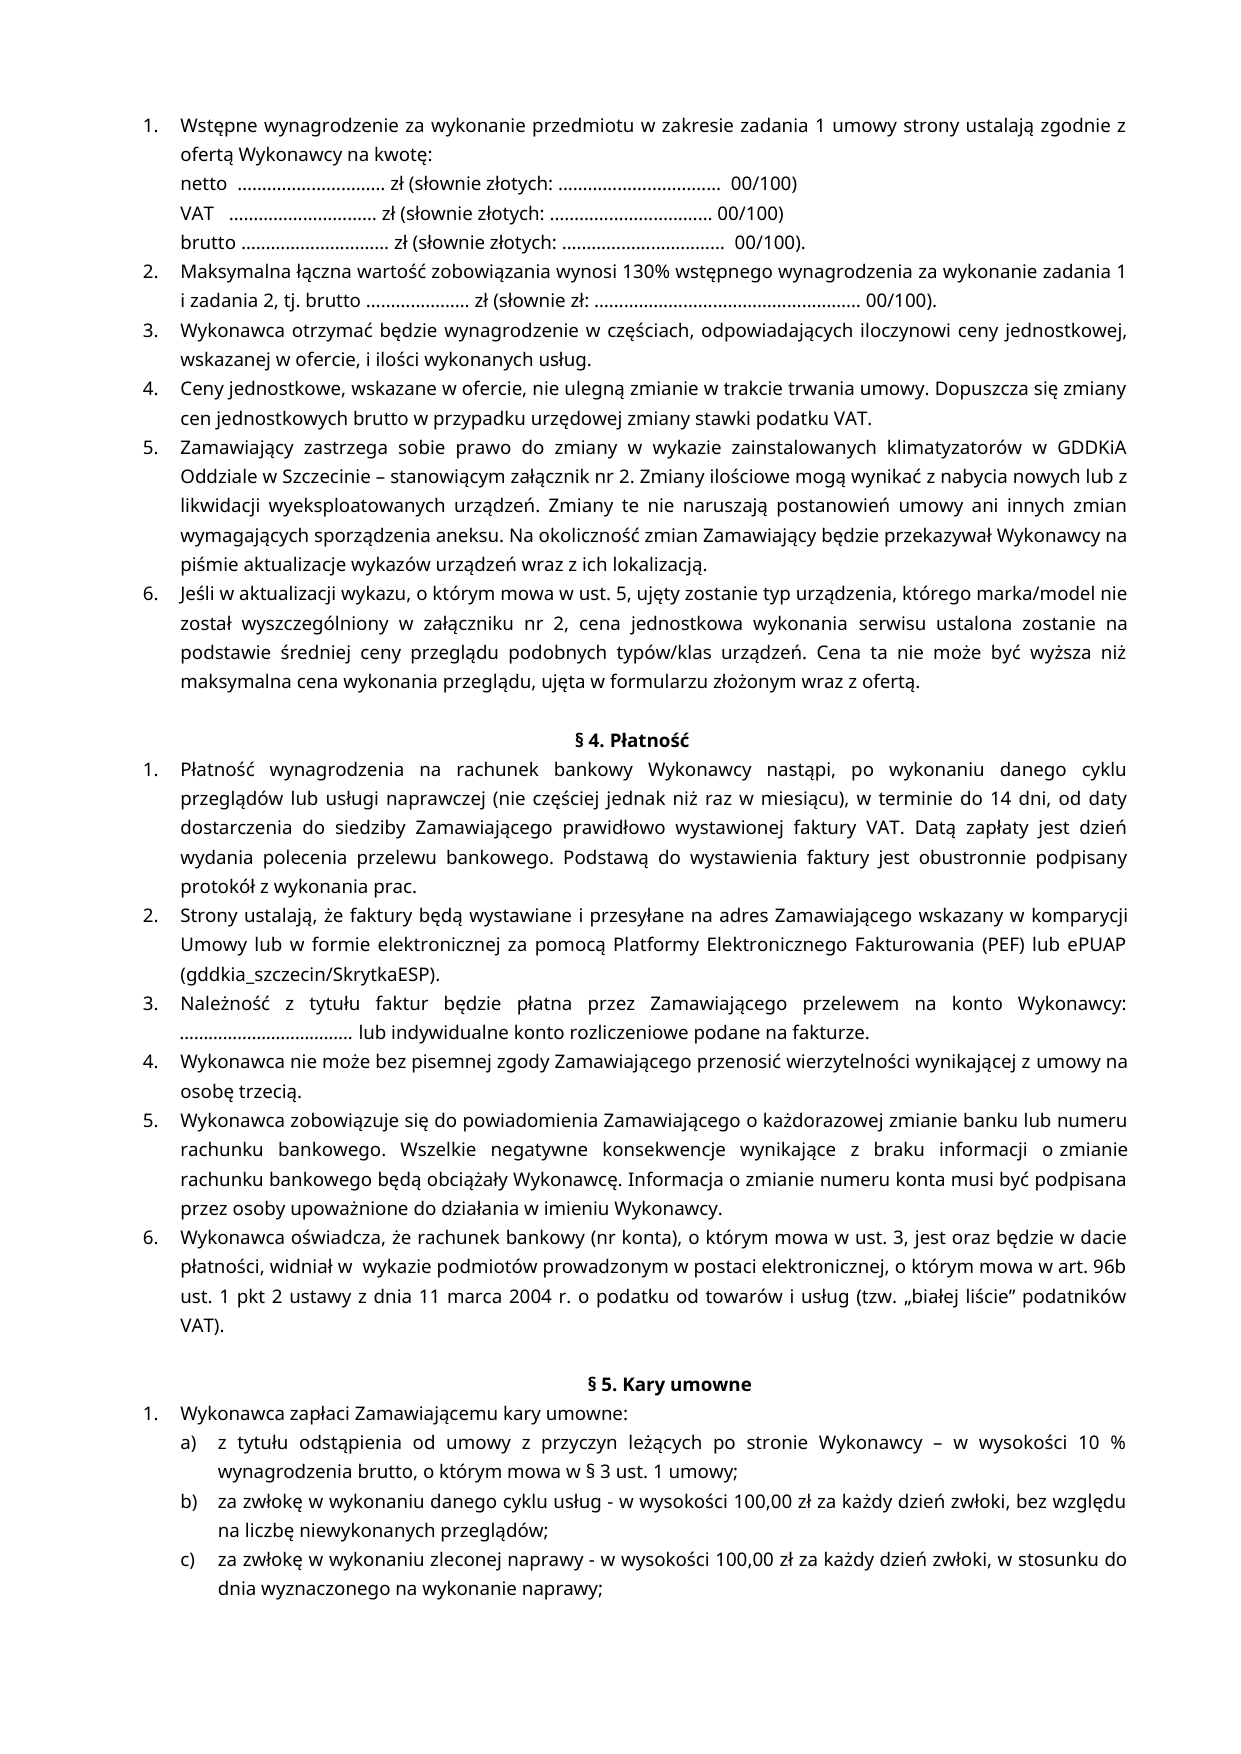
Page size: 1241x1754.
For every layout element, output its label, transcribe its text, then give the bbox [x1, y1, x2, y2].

list Wstępne wynagrodzenie za wykonanie przedmiotu w zakresie zadania 1 umowy strony ustalają zgodnie z ofertą Wykonawcy na kwotę: [143, 112, 1128, 167]
list brutto ………………………… zł (słownie złotych: …………………………… 00/100). [180, 229, 1128, 255]
list Należność z tytułu faktur będzie płatna przez Zamawiającego przelewem na konto Wykonawcy: ……………………………… lub indywidualne konto rozliczeniowe podane na fakturze. [143, 990, 1128, 1045]
list Wykonawca otrzymać będzie wynagrodzenie w częściach, odpowiadających iloczynowi ceny jednostkowej, wskazanej w ofercie, i ilości wykonanych usług. [143, 317, 1128, 372]
list Maksymalna łączna wartość zobowiązania wynosi 130% wstępnego wynagrodzenia za wykonanie zadania 1 i zadania 2, tj. brutto ………………… zł (słownie zł: ……………………………………………… 00/100). [143, 258, 1128, 313]
list z tytułu odstąpienia od umowy z przyczyn leżących po stronie Wykonawcy – w wysokości 10 % wynagrodzenia brutto, o którym mowa w § 3 ust. 1 umowy; [180, 1429, 1128, 1484]
list Strony ustalają, że faktury będą wystawiane i przesyłane na adres Zamawiającego wskazany w komparycji Umowy lub w formie elektronicznej za pomocą Platformy Elektronicznego Fakturowania (PEF) lub ePUAP (gddkia_szczecin/SkrytkaESP). [143, 902, 1128, 987]
list Jeśli w aktualizacji wykazu, o którym mowa w ust. 5, ujęty zostanie typ urządzenia, którego marka/model nie został wyszczególniony w załączniku nr 2, cena jednostkowa wykonania serwisu ustalona zostanie na podstawie średniej ceny przeglądu podobnych typów/klas urządzeń. Cena ta nie może być wyższa niż maksymalna cena wykonania przeglądu, ujęta w formularzu złożonym wraz z ofertą. [143, 581, 1128, 694]
list Ceny jednostkowe, wskazane w ofercie, nie ulegną zmianie w trakcie trwania umowy. Dopuszcza się zmiany cen jednostkowych brutto w przypadku urzędowej zmiany stawki podatku VAT. [143, 376, 1128, 430]
text § 4. Płatność [136, 727, 1128, 752]
list Płatność wynagrodzenia na rachunek bankowy Wykonawcy nastąpi, po wykonaniu danego cyklu przeglądów lub usługi naprawczej (nie częściej jednak niż raz w miesiącu), w terminie do 14 dni, od daty dostarczenia do siedziby Zamawiającego prawidłowo wystawionej faktury VAT. Datą zapłaty jest dzień wydania polecenia przelewu bankowego. Podstawą do wystawienia faktury jest obustronnie podpisany protokół z wykonania prac. [143, 756, 1128, 899]
list za zwłokę w wykonaniu danego cyklu usług - w wysokości 100,00 zł za każdy dzień zwłoki, bez względu na liczbę niewykonanych przeglądów; [180, 1488, 1128, 1543]
list Wykonawca oświadcza, że rachunek bankowy (nr konta), o którym mowa w ust. 3, jest oraz będzie w dacie płatności, widniał w wykazie podmiotów prowadzonym w postaci elektronicznej, o którym mowa w art. 96b ust. 1 pkt 2 ustawy z dnia 11 marca 2004 r. o podatku od towarów i usług (tzw. „białej liście” podatników VAT). [143, 1224, 1128, 1338]
list Wykonawca zapłaci Zamawiającemu kary umowne: [143, 1400, 1128, 1426]
list Wykonawca nie może bez pisemnej zgody Zamawiającego przenosić wierzytelności wynikającej z umowy na osobę trzecią. [143, 1049, 1128, 1104]
list Wykonawca zobowiązuje się do powiadomienia Zamawiającego o każdorazowej zmianie banku lub numeru rachunku bankowego. Wszelkie negatywne konsekwencje wynikające z braku informacji o zmianie rachunku bankowego będą obciążały Wykonawcę. Informacja o zmianie numeru konta musi być podpisana przez osoby upoważnione do działania w imieniu Wykonawcy. [143, 1107, 1128, 1221]
list netto ………………………… zł (słownie złotych: …………………………… 00/100) [180, 171, 1128, 196]
list Zamawiający zastrzega sobie prawo do zmiany w wykazie zainstalowanych klimatyzatorów w GDDKiA Oddziale w Szczecinie – stanowiącym załącznik nr 2. Zmiany ilościowe mogą wynikać z nabycia nowych lub z likwidacji wyeksploatowanych urządzeń. Zmiany te nie naruszają postanowień umowy ani innych zmian wymagających sporządzenia aneksu. Na okoliczność zmian Zamawiający będzie przekazywał Wykonawcy na piśmie aktualizacje wykazów urządzeń wraz z ich lokalizacją. [143, 434, 1128, 577]
list za zwłokę w wykonaniu zleconej naprawy - w wysokości 100,00 zł za każdy dzień zwłoki, w stosunku do dnia wyznaczonego na wykonanie naprawy; [180, 1546, 1128, 1601]
text § 5. Kary umowne [211, 1371, 1128, 1396]
list VAT ………………………… zł (słownie złotych: …………………………… 00/100) [180, 200, 1128, 226]
